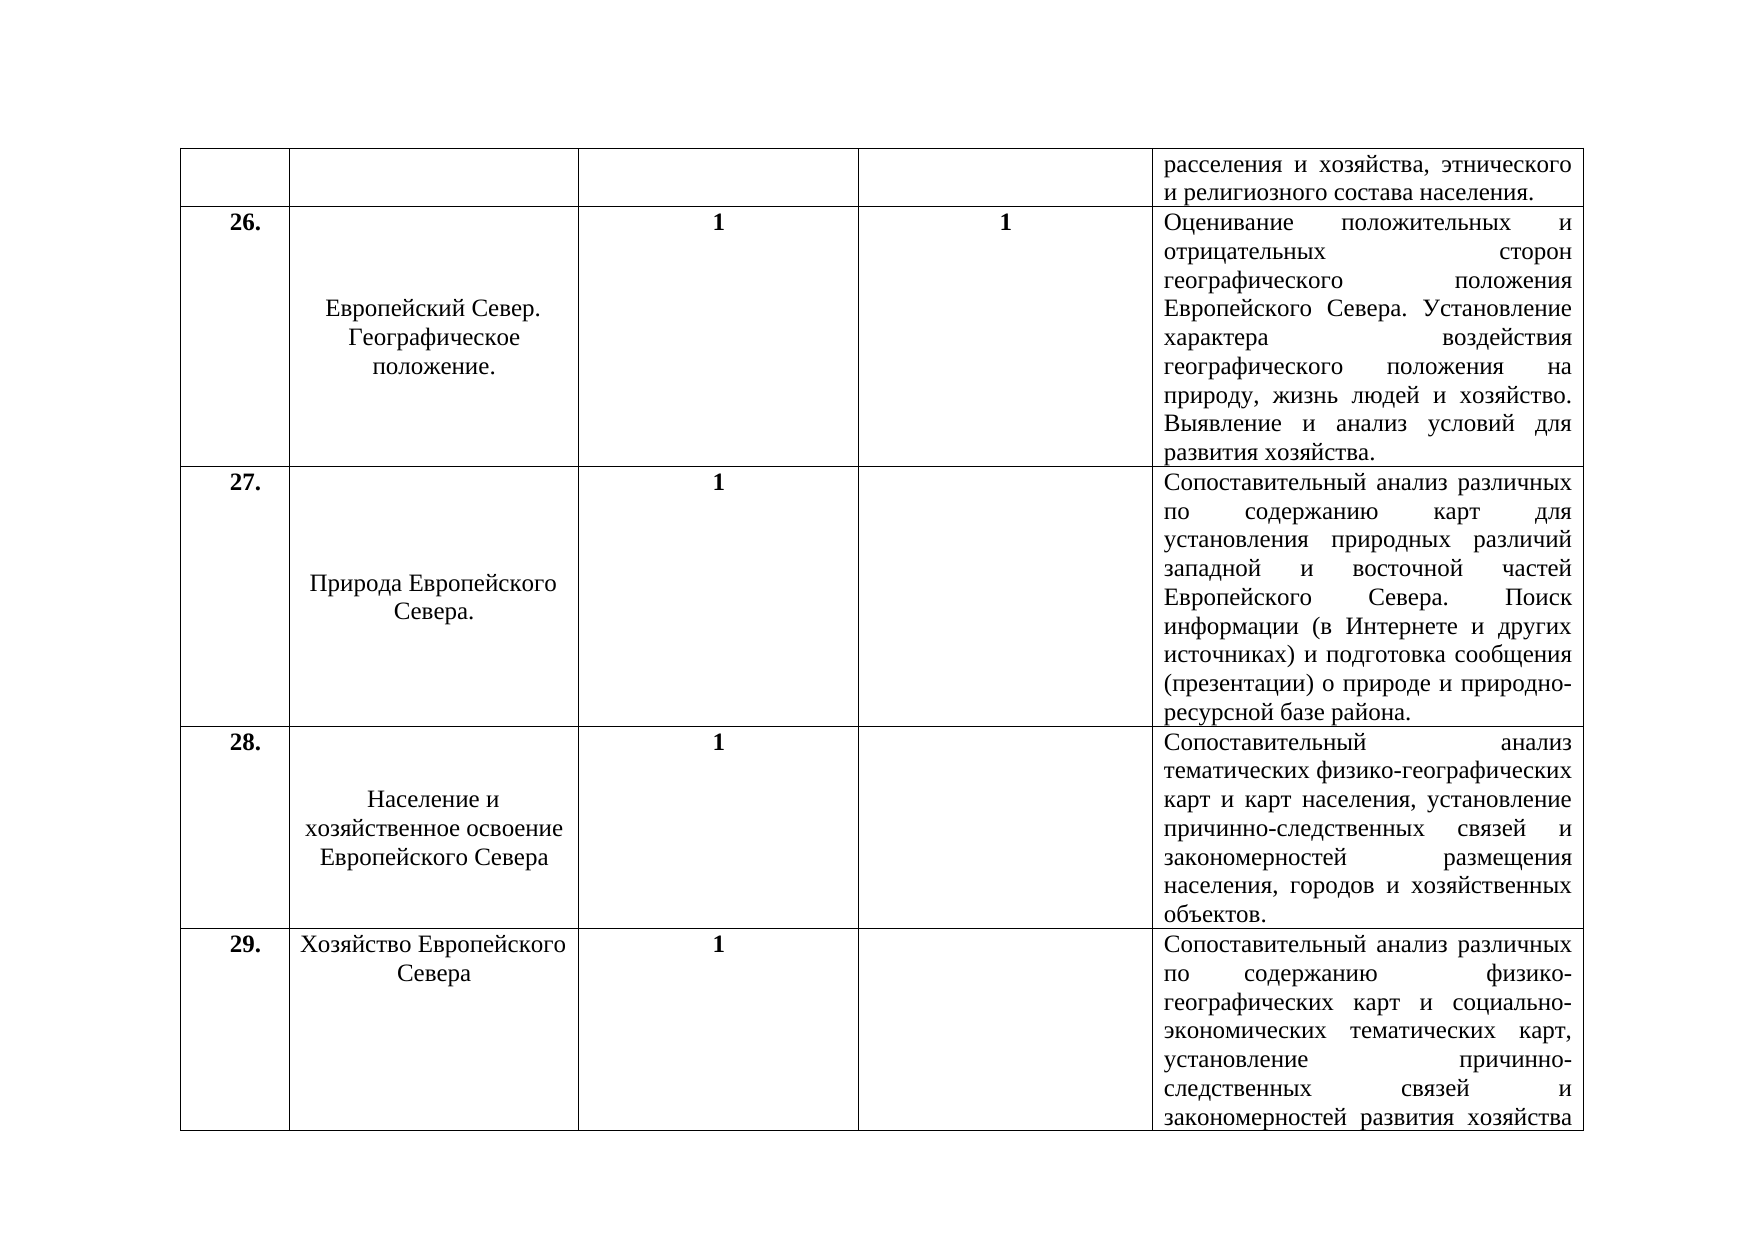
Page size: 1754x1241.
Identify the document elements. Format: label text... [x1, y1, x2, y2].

table_cell 1 [579, 929, 858, 1130]
table_cell Сопоставительный анализ различных по содержанию карт для установления природных различий западной и восточной частей Европейского Севера. Поиск информации (в Интернете и других источниках) и подготовка сообщения (презентации) о природе и природно-ресурсной базе района. [1153, 467, 1583, 726]
table_cell Население и хозяйственное освоение Европейского Севера [290, 727, 578, 928]
table_cell 1 [579, 207, 858, 466]
table_cell 1 [579, 727, 858, 928]
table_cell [1153, 929, 1583, 1130]
table_cell Природа Европейского Севера. [290, 467, 578, 726]
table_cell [290, 929, 578, 1130]
table_cell Сопоставительный анализ тематических физико-географических карт и карт населения, установление причинно-следственных связей и закономерностей размещения населения, городов и хозяйственных объектов. [1153, 727, 1583, 928]
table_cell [290, 149, 578, 206]
table_cell [181, 727, 289, 928]
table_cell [1153, 149, 1583, 206]
table_cell [859, 727, 1152, 928]
table_cell Оценивание положительных и отрицательных сторон географического положения Европейского Севера. Установление характера воздействия географического положения на природу, жизнь людей и хозяйство. Выявление и анализ условий для развития хозяйства. [1153, 207, 1583, 466]
table_cell [859, 467, 1152, 726]
table_cell 1 [579, 149, 858, 206]
table_cell [181, 207, 289, 466]
table_cell [181, 149, 289, 206]
table_cell 1 [579, 467, 858, 726]
table_cell Европейский Север. Географическое положение. [290, 207, 578, 466]
table_cell [181, 929, 289, 1130]
table_cell [859, 929, 1152, 1130]
table_cell [181, 467, 289, 726]
table_cell 1 [859, 207, 1152, 466]
table_cell [859, 149, 1152, 206]
